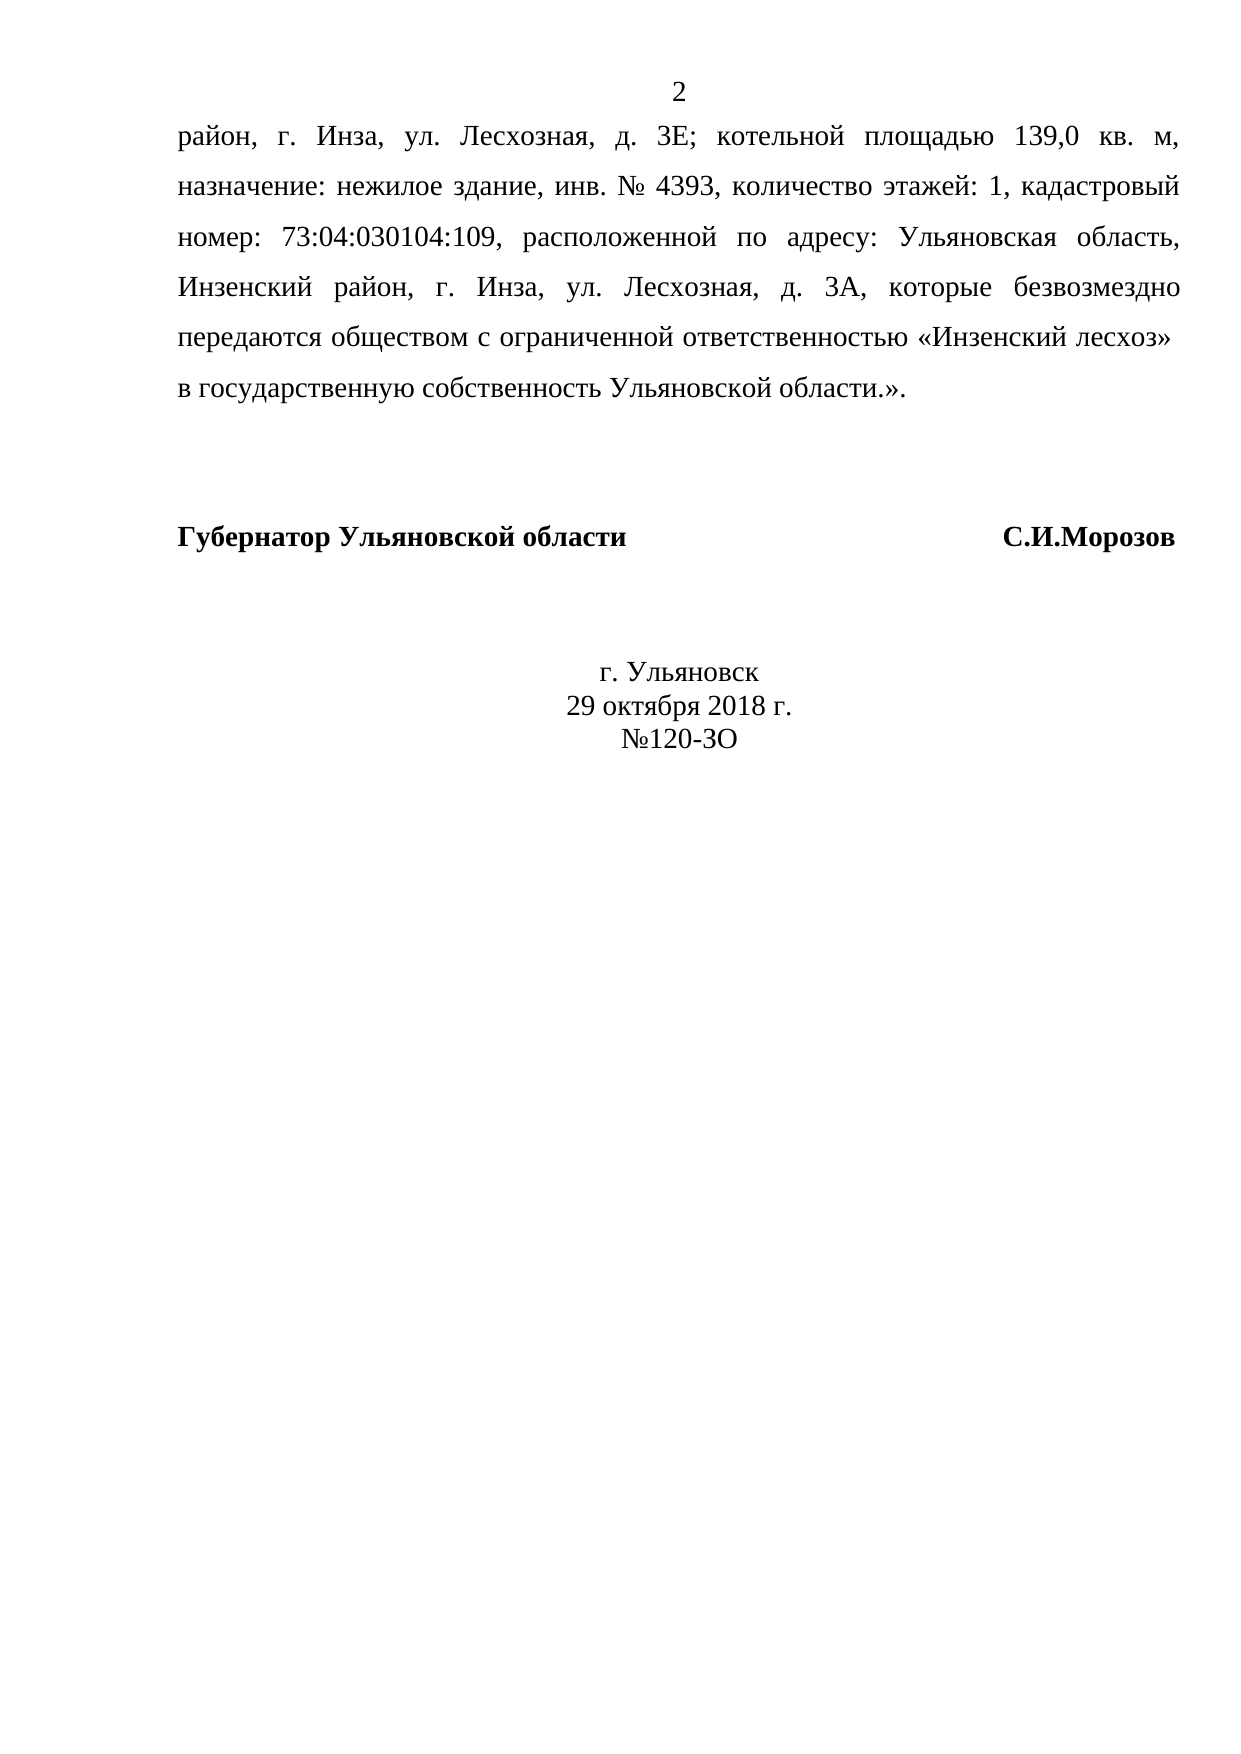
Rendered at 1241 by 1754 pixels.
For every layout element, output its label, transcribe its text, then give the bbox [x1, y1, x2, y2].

text №120-ЗО [177, 721, 1181, 755]
text Губернатор Ульяновской области С.И.Морозов [177, 521, 1179, 553]
text г. Ульяновск [177, 654, 1181, 688]
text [177, 118, 1181, 403]
text 29 октября 2018 г. [177, 688, 1181, 721]
